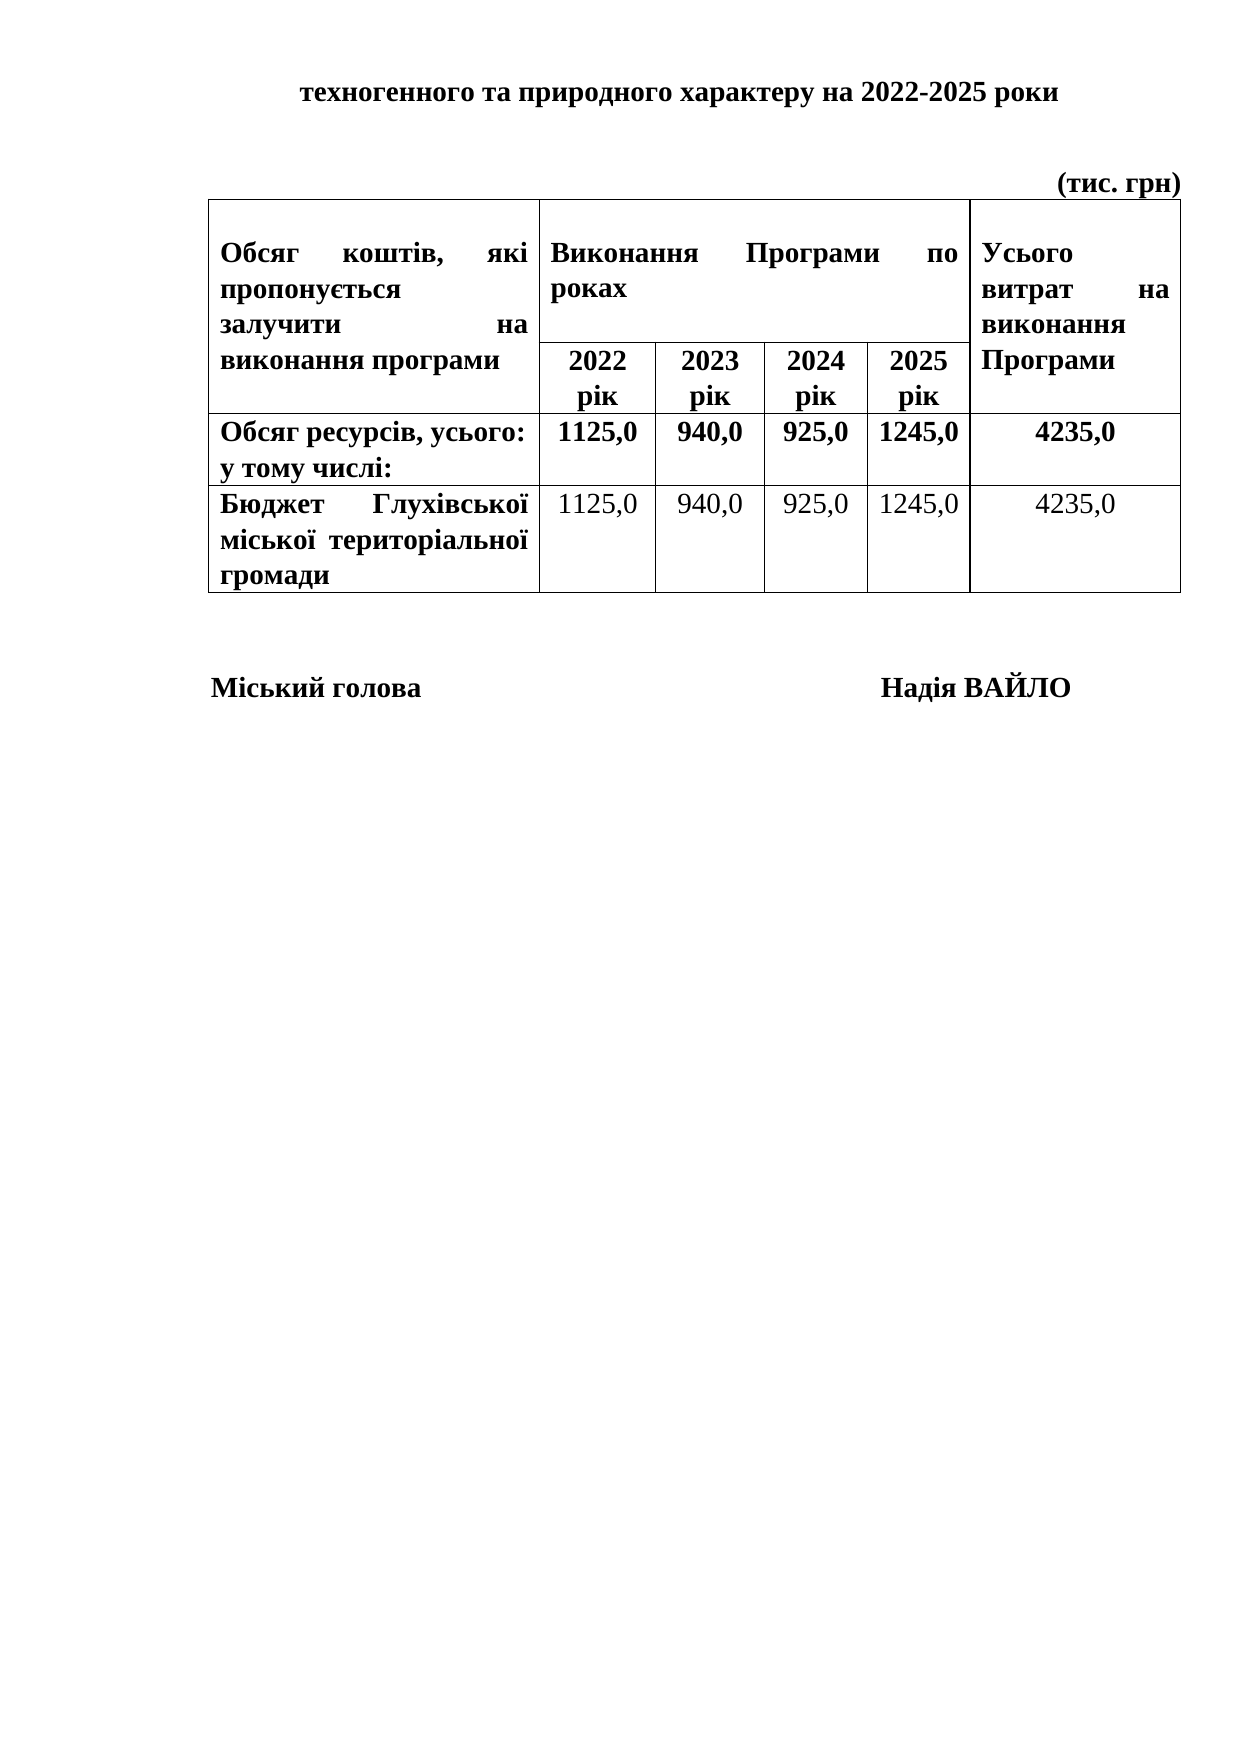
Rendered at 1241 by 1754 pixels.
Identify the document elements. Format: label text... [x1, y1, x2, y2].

table_cell 2024 рік [765, 343, 867, 413]
table_cell Обсяг ресурсів, усього: у тому числі: [209, 414, 539, 485]
text Міський голова Надія ВАЙЛО [177, 670, 1181, 703]
table_cell 925,0 [765, 414, 867, 485]
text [177, 74, 1181, 107]
table_cell 940,0 [656, 414, 764, 485]
table_cell 2023 рік [656, 343, 764, 413]
table_cell 2022 рік [540, 343, 655, 413]
table_cell 1245,0 [868, 414, 969, 485]
table_cell 940,0 [656, 486, 764, 592]
table_cell 1125,0 [540, 486, 655, 592]
text (тис. грн) [177, 141, 1181, 198]
table_header Виконання Програми по роках [540, 200, 969, 342]
table_header Обсяг коштів, які пропонується залучити на виконання програми [209, 200, 539, 413]
table_cell 1245,0 [868, 486, 969, 592]
table_cell 925,0 [765, 486, 867, 592]
table_header Усього витрат на виконання Програми [971, 200, 1180, 413]
table_cell 4235,0 [971, 486, 1180, 592]
table_cell 1125,0 [540, 414, 655, 485]
table_cell Бюджет Глухівської міської територіальної громади [209, 486, 539, 592]
table_cell 2025 рік [868, 343, 969, 413]
table_cell 4235,0 [971, 414, 1180, 485]
